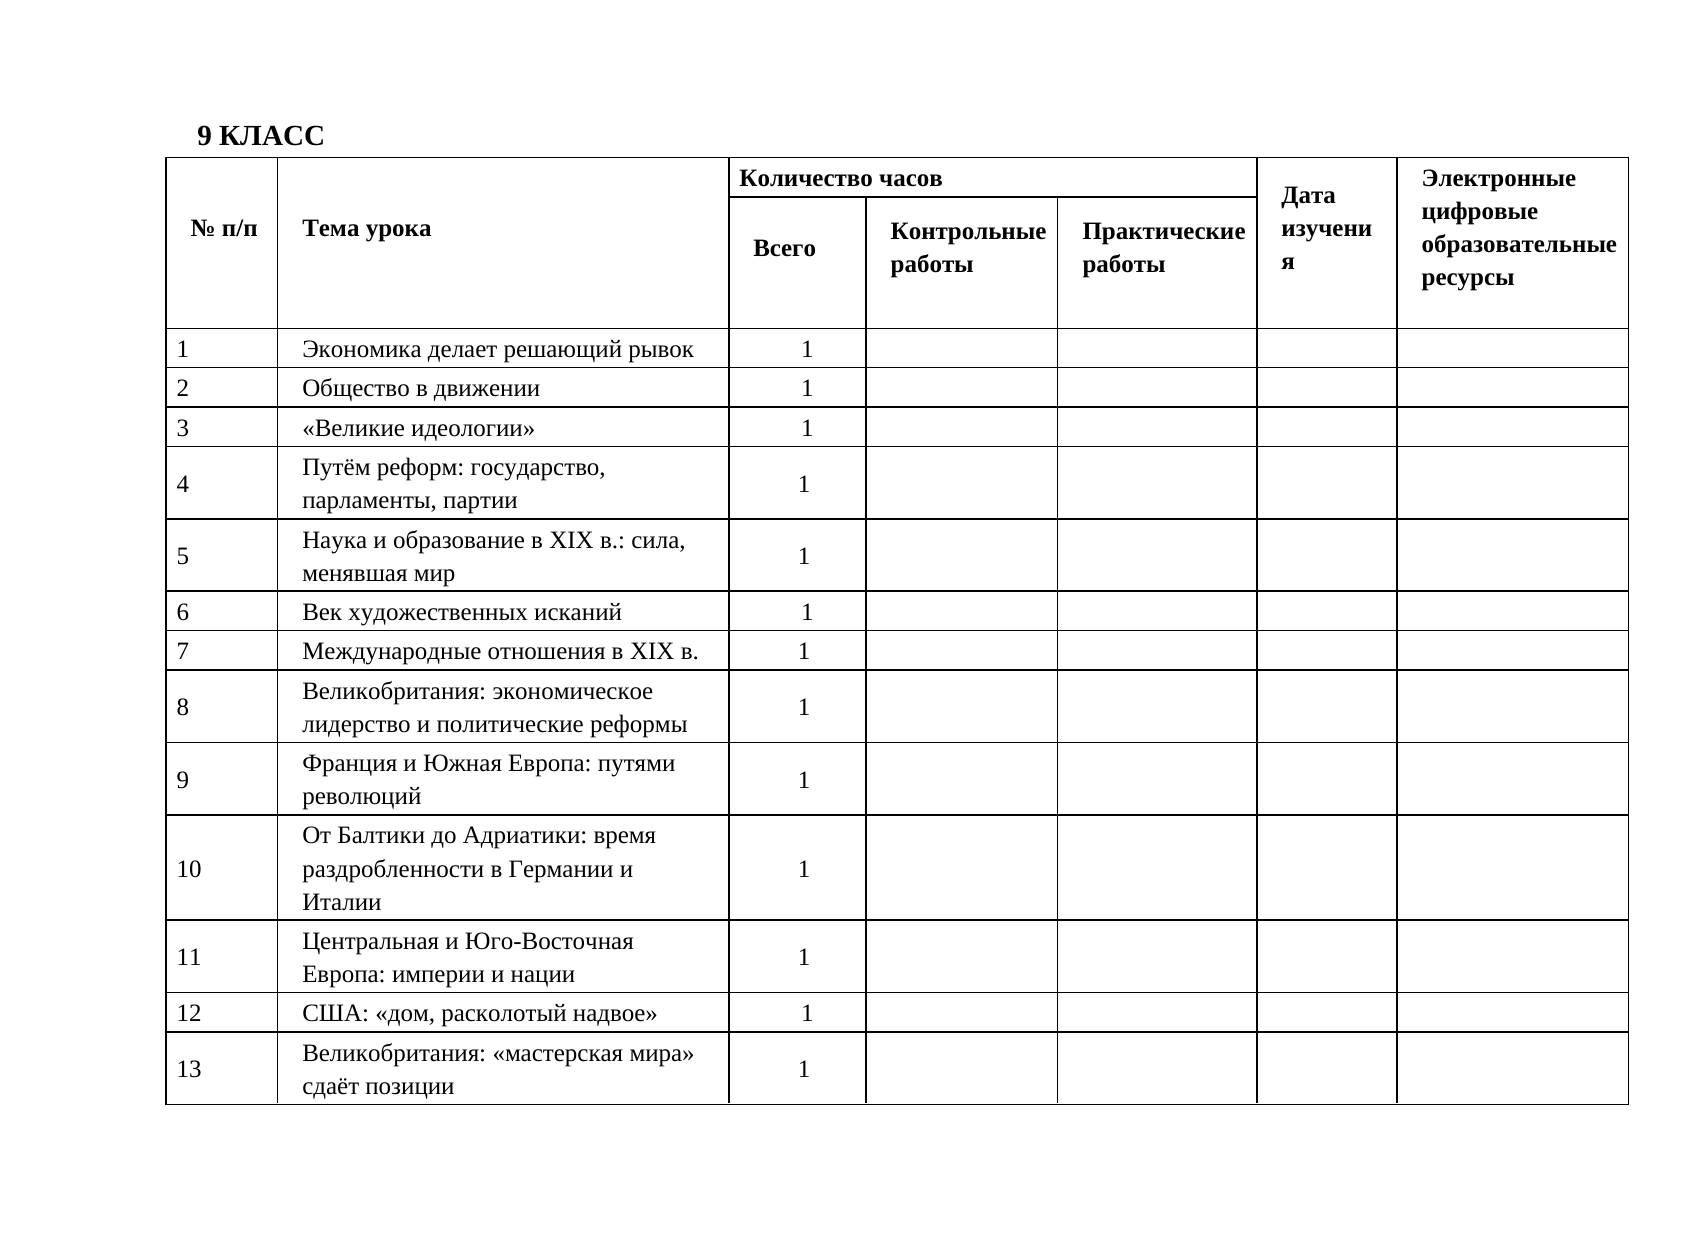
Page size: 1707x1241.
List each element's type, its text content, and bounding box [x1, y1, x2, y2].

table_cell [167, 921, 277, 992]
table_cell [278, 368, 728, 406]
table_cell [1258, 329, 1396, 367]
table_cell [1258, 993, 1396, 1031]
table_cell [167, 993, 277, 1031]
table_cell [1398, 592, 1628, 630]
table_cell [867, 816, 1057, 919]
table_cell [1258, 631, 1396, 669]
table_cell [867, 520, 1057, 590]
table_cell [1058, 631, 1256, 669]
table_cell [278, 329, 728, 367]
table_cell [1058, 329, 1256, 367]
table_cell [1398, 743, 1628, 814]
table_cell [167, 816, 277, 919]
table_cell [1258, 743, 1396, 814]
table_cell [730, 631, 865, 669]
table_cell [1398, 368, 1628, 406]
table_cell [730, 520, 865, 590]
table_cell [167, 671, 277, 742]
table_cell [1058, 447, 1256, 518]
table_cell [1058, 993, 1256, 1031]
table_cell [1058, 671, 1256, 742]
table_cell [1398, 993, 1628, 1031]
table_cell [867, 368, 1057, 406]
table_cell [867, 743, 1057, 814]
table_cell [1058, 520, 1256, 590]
text 9 КЛАСС [190, 118, 1618, 152]
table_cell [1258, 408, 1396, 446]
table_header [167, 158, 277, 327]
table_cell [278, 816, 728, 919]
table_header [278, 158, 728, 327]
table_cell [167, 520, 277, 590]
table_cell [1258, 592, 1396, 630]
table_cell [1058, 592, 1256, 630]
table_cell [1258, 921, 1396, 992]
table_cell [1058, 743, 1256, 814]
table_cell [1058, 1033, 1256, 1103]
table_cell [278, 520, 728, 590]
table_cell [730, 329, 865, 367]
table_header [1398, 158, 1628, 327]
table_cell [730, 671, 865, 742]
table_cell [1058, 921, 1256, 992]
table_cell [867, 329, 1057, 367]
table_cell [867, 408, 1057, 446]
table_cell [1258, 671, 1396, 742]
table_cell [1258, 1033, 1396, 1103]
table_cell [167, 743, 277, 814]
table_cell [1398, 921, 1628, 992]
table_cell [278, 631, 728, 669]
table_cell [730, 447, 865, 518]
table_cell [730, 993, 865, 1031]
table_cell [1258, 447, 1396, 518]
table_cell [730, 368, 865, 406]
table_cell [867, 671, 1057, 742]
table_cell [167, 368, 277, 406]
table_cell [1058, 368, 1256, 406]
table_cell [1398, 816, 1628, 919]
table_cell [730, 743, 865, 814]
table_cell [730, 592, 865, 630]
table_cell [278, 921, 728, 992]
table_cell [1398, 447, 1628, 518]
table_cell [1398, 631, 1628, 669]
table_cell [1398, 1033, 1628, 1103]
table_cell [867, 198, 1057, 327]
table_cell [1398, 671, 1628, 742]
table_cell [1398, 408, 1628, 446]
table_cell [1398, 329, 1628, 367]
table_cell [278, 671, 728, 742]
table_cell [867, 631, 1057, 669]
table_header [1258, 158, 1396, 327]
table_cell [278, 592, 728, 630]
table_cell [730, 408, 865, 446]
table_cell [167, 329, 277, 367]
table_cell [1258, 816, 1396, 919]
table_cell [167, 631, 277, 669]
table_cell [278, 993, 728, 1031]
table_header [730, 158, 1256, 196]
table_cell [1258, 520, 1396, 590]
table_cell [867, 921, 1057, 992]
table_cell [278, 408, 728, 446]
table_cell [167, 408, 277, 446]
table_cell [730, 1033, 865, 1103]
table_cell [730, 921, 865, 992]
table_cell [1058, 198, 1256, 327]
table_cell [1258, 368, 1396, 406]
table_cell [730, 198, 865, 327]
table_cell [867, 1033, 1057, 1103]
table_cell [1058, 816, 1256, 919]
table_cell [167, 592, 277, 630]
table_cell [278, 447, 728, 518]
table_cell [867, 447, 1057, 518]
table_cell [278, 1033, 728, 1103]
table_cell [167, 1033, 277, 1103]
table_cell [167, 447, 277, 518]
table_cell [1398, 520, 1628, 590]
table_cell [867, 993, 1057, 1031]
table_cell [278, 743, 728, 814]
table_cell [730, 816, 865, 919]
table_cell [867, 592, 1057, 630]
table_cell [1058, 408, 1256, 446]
